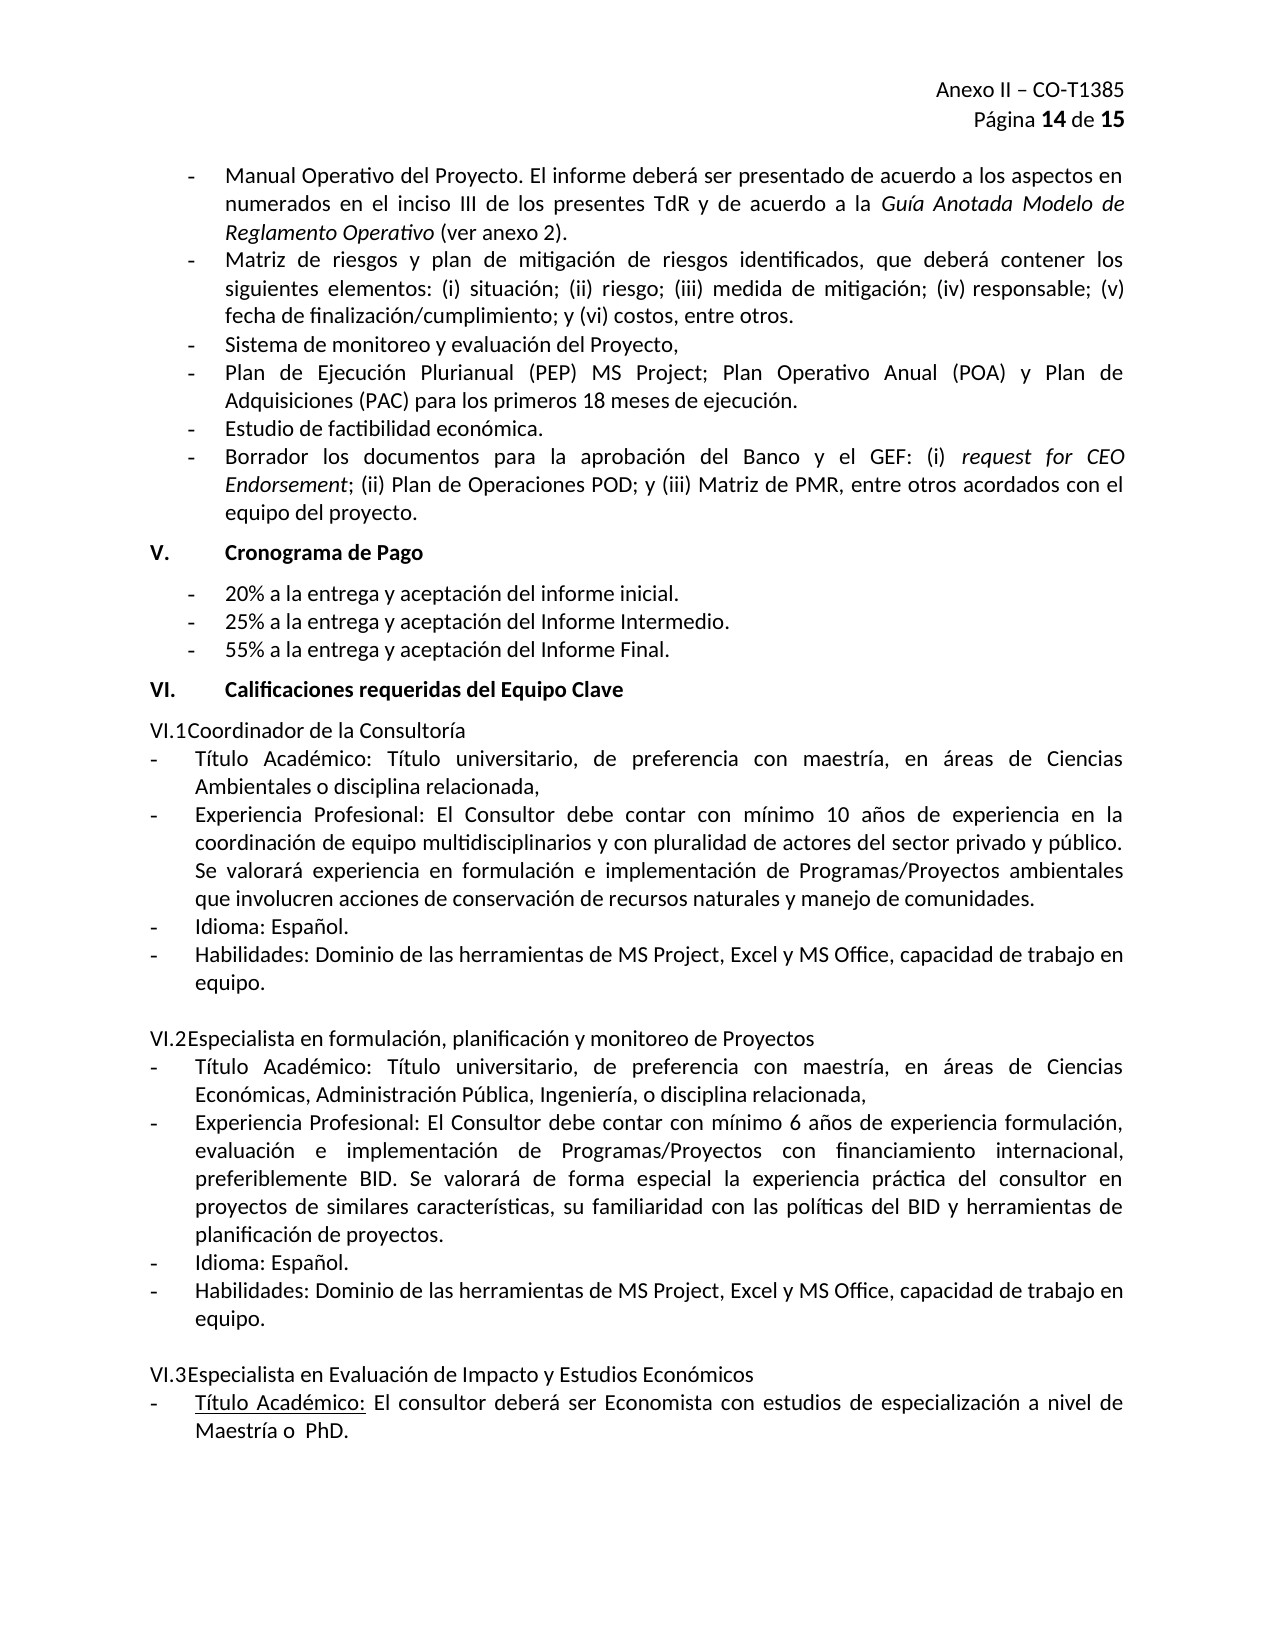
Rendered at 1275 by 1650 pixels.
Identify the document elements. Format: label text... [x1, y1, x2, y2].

list 25% a la entrega y aceptación del Informe Intermedio. [187, 607, 1125, 635]
list Plan de Ejecución Plurianual (PEP) MS Project; Plan Operativo Anual (POA) y Plan de Adquisiciones (PAC) para los primeros 18 meses de ejecución. [187, 358, 1125, 414]
list Título Académico: El consultor deberá ser Economista con estudios de especialización a nivel de Maestría o PhD. [150, 1388, 1125, 1444]
list Idioma: Español. [150, 912, 1125, 940]
list Coordinador de la Consultoría [150, 716, 1125, 744]
list 20% a la entrega y aceptación del informe inicial. [187, 579, 1125, 607]
list Matriz de riesgos y plan de mitigación de riesgos identificados, que deberá contener los siguientes elementos: (i) situación; (ii) riesgo; (iii) medida de mitigación; (iv) responsable; (v) fecha de finalización/cumplimiento; y (vi) costos, entre otros. [187, 246, 1125, 330]
list Título Académico: Título universitario, de preferencia con maestría, en áreas de Ciencias Económicas, Administración Pública, Ingeniería, o disciplina relacionada, [150, 1052, 1125, 1108]
list Calificaciones requeridas del Equipo Clave [150, 675, 1125, 703]
list Experiencia Profesional: El Consultor debe contar con mínimo 10 años de experiencia en la coordinación de equipo multidisciplinarios y con pluralidad de actores del sector privado y público. Se valorará experiencia en formulación e implementación de Programas/Proyectos ambientales que involucren acciones de conservación de recursos naturales y manejo de comunidades. [150, 800, 1125, 912]
list Borrador los documentos para la aprobación del Banco y el GEF: (i) request for CEO Endorsement; (ii) Plan de Operaciones POD; y (iii) Matriz de PMR, entre otros acordados con el equipo del proyecto. [187, 442, 1125, 526]
list Idioma: Español. [150, 1248, 1125, 1276]
list Habilidades: Dominio de las herramientas de MS Project, Excel y MS Office, capacidad de trabajo en equipo. [150, 940, 1125, 996]
list Título Académico: Título universitario, de preferencia con maestría, en áreas de Ciencias Ambientales o disciplina relacionada, [150, 744, 1125, 800]
list Manual Operativo del Proyecto. El informe deberá ser presentado de acuerdo a los aspectos en numerados en el inciso III de los presentes TdR y de acuerdo a la Guía Anotada Modelo de Reglamento Operativo (ver anexo 2). [187, 162, 1125, 246]
list Especialista en Evaluación de Impacto y Estudios Económicos [150, 1360, 1125, 1388]
list Cronograma de Pago [150, 538, 1125, 566]
list Sistema de monitoreo y evaluación del Proyecto, [187, 330, 1125, 358]
list Especialista en formulación, planificación y monitoreo de Proyectos [150, 1024, 1125, 1052]
list Habilidades: Dominio de las herramientas de MS Project, Excel y MS Office, capacidad de trabajo en equipo. [150, 1276, 1125, 1332]
list 55% a la entrega y aceptación del Informe Final. [187, 635, 1125, 663]
list Estudio de factibilidad económica. [187, 414, 1125, 442]
list Experiencia Profesional: El Consultor debe contar con mínimo 6 años de experiencia formulación, evaluación e implementación de Programas/Proyectos con financiamiento internacional, preferiblemente BID. Se valorará de forma especial la experiencia práctica del consultor en proyectos de similares características, su familiaridad con las políticas del BID y herramientas de planificación de proyectos. [150, 1108, 1125, 1248]
